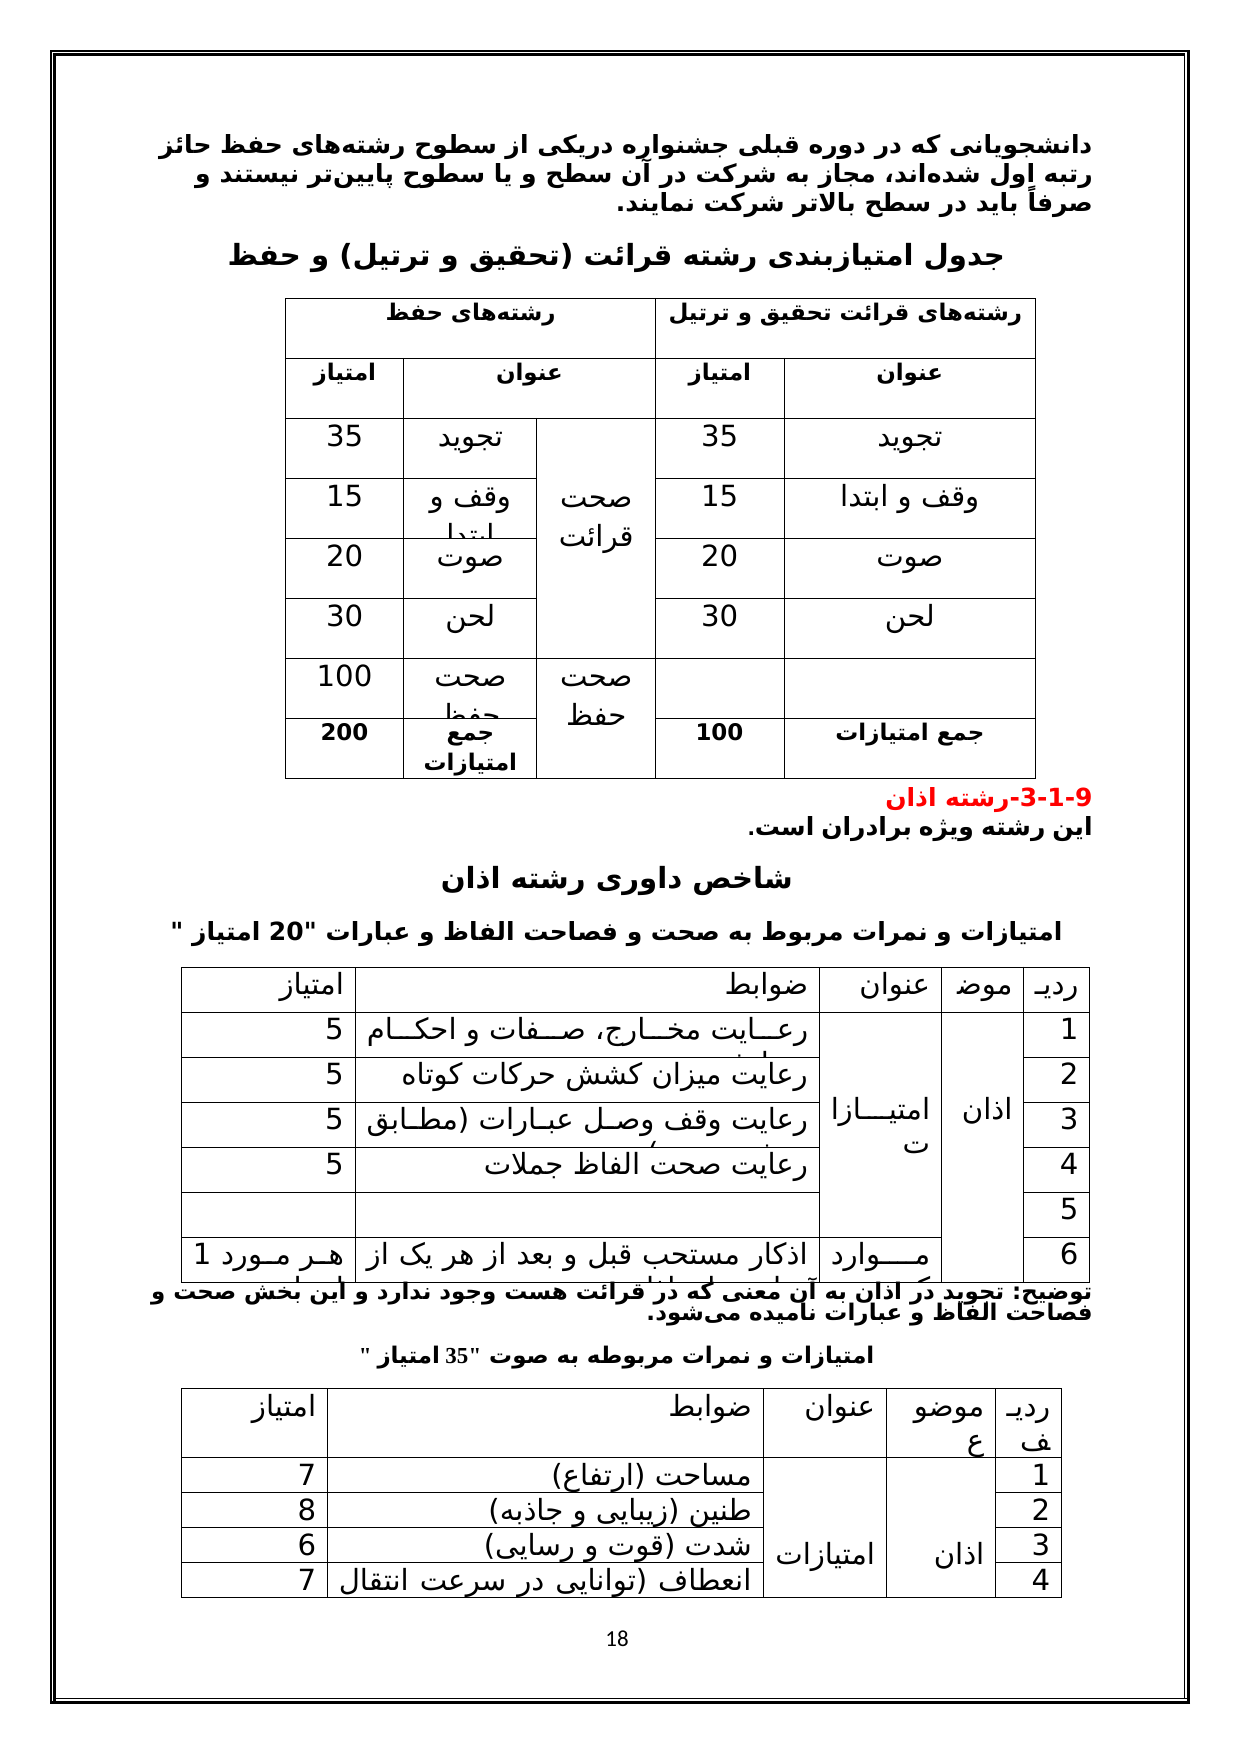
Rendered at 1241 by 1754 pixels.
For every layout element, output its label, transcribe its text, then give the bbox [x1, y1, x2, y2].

text جدول امتیازبندی رشته قرائت (تحقیق و ترتیل) و حفظ [141, 238, 1093, 272]
table_cell 5 [182, 1103, 355, 1147]
table_cell امتیاز [286, 359, 403, 418]
table_cell اذکار مستحب قبل و بعد از هر یک از عبارت‌های اذان [356, 1238, 819, 1282]
table_cell رعایت صحت الفاظ جملات [356, 1148, 819, 1192]
table_cell 6 [182, 1528, 327, 1562]
table_cell [656, 659, 784, 718]
table_cell [182, 1193, 355, 1237]
table_cell لحن [404, 599, 536, 658]
table_cell اذان [942, 1013, 1023, 1282]
text شاخص داوری رشته اذان [141, 862, 1093, 896]
table_cell 1 [1024, 1013, 1089, 1057]
table_cell اذان [887, 1458, 995, 1597]
table_cell امتیاز [656, 359, 784, 418]
table_cell عنوان [785, 359, 1035, 418]
table_cell صحت قرائت [537, 419, 655, 658]
table_cell عنوان [404, 359, 655, 418]
table_cell طنین (زیبایی و جاذبه) [328, 1493, 763, 1527]
table_cell شدت (قوت و رسایی) [328, 1528, 763, 1562]
table_cell امتیازات [764, 1458, 886, 1597]
text امتیازات و نمرات مربوط به صحت و فصاحت الفاظ و عبارات "20 امتیاز " [141, 917, 1093, 946]
table_header رشته‌های قرائت تحقیق و ترتیل [656, 299, 1035, 358]
table_cell وقف و ابتدا [785, 479, 1035, 538]
table_header ضوابط [328, 1389, 763, 1457]
table_cell 35 [286, 419, 403, 478]
table_header رشته‌های حفظ [286, 299, 655, 358]
table_cell 35 [656, 419, 784, 478]
table_cell موارد کسر شده [820, 1238, 941, 1282]
table_header موضوع [942, 968, 1023, 1012]
text این رشته ویژه برادران است. [141, 812, 1093, 841]
table_header ضوابط [356, 968, 819, 1012]
table_cell 5 [1024, 1193, 1089, 1237]
table_cell جمع امتیازات [785, 719, 1035, 778]
table_cell 2 [996, 1493, 1061, 1527]
table_cell 7 [182, 1458, 327, 1492]
table_cell وقف و ابتدا [404, 479, 536, 538]
table_cell تجوید [785, 419, 1035, 478]
table_cell 200 [286, 719, 403, 778]
subtitle 3-1-9-رشته اذان [141, 783, 1093, 812]
table_cell رعایت وقف وصل عبارات (مطابق عرف موجود) [356, 1103, 819, 1147]
table_cell 2 [1024, 1058, 1089, 1102]
table_cell لحن [785, 599, 1035, 658]
table_cell امتیازات [820, 1013, 941, 1237]
table_header عنوان [764, 1389, 886, 1457]
table_cell 7 [182, 1563, 327, 1597]
table_cell 100 [286, 659, 403, 718]
table_cell 20 [656, 539, 784, 598]
table_cell 3 [996, 1528, 1061, 1562]
table_header ردیف [996, 1389, 1061, 1457]
table_header ردیف [1024, 968, 1089, 1012]
table_cell [356, 1193, 819, 1237]
table_cell 30 [286, 599, 403, 658]
table_header امتیاز [182, 968, 355, 1012]
table_cell 1 [996, 1458, 1061, 1492]
table_cell 20 [286, 539, 403, 598]
table_header موضوع [887, 1389, 995, 1457]
table_cell 8 [182, 1493, 327, 1527]
table_cell هر مورد 1 امتیاز [182, 1238, 355, 1282]
table_cell 3 [1024, 1103, 1089, 1147]
table_cell 4 [1024, 1148, 1089, 1192]
table_cell 5 [182, 1058, 355, 1102]
table_cell صحت حفظ [537, 659, 655, 778]
table_cell رعایت میزان کشش حرکات کوتاه [356, 1058, 819, 1102]
table_cell جمع امتیازات [404, 719, 536, 778]
table_cell رعایت مخارج، صفات و احکام متعارف [356, 1013, 819, 1057]
table_cell 5 [182, 1013, 355, 1057]
table_cell صوت [785, 539, 1035, 598]
table_cell 30 [656, 599, 784, 658]
table_header امتیاز [182, 1389, 327, 1457]
table_cell 5 [182, 1148, 355, 1192]
table_cell صوت [404, 539, 536, 598]
table_header عنوان [820, 968, 941, 1012]
table_cell تجوید [404, 419, 536, 478]
table_cell 100 [656, 719, 784, 778]
table_cell صحت حفظ [404, 659, 536, 718]
text توضیح: تجوید در اذان به آن معنی که در قرائت هست وجود ندارد و این بخش صحت و فصاحت الفاظ و عبارات نامیده می‌شود. [141, 1283, 1093, 1325]
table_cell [328, 1563, 763, 1597]
table_cell [785, 659, 1035, 718]
text امتیازات و نمرات مربوطه به صوت "35 امتیاز " [141, 1346, 1093, 1367]
table_cell 6 [1024, 1238, 1089, 1282]
table_cell 4 [996, 1563, 1061, 1597]
text دانشجویانی که در دوره قبلی جشنواره دریکی از سطوح رشته‌های حفظ حائز رتبه اول شده‌اند، مجاز به شرکت در آن سطح و یا سطوح پایین‌تر نیستند و صرفاً باید در سطح بالاتر شرکت نمایند. [141, 130, 1093, 217]
table_cell مساحت (ارتفاع) [328, 1458, 763, 1492]
table_cell 15 [286, 479, 403, 538]
table_cell 15 [656, 479, 784, 538]
